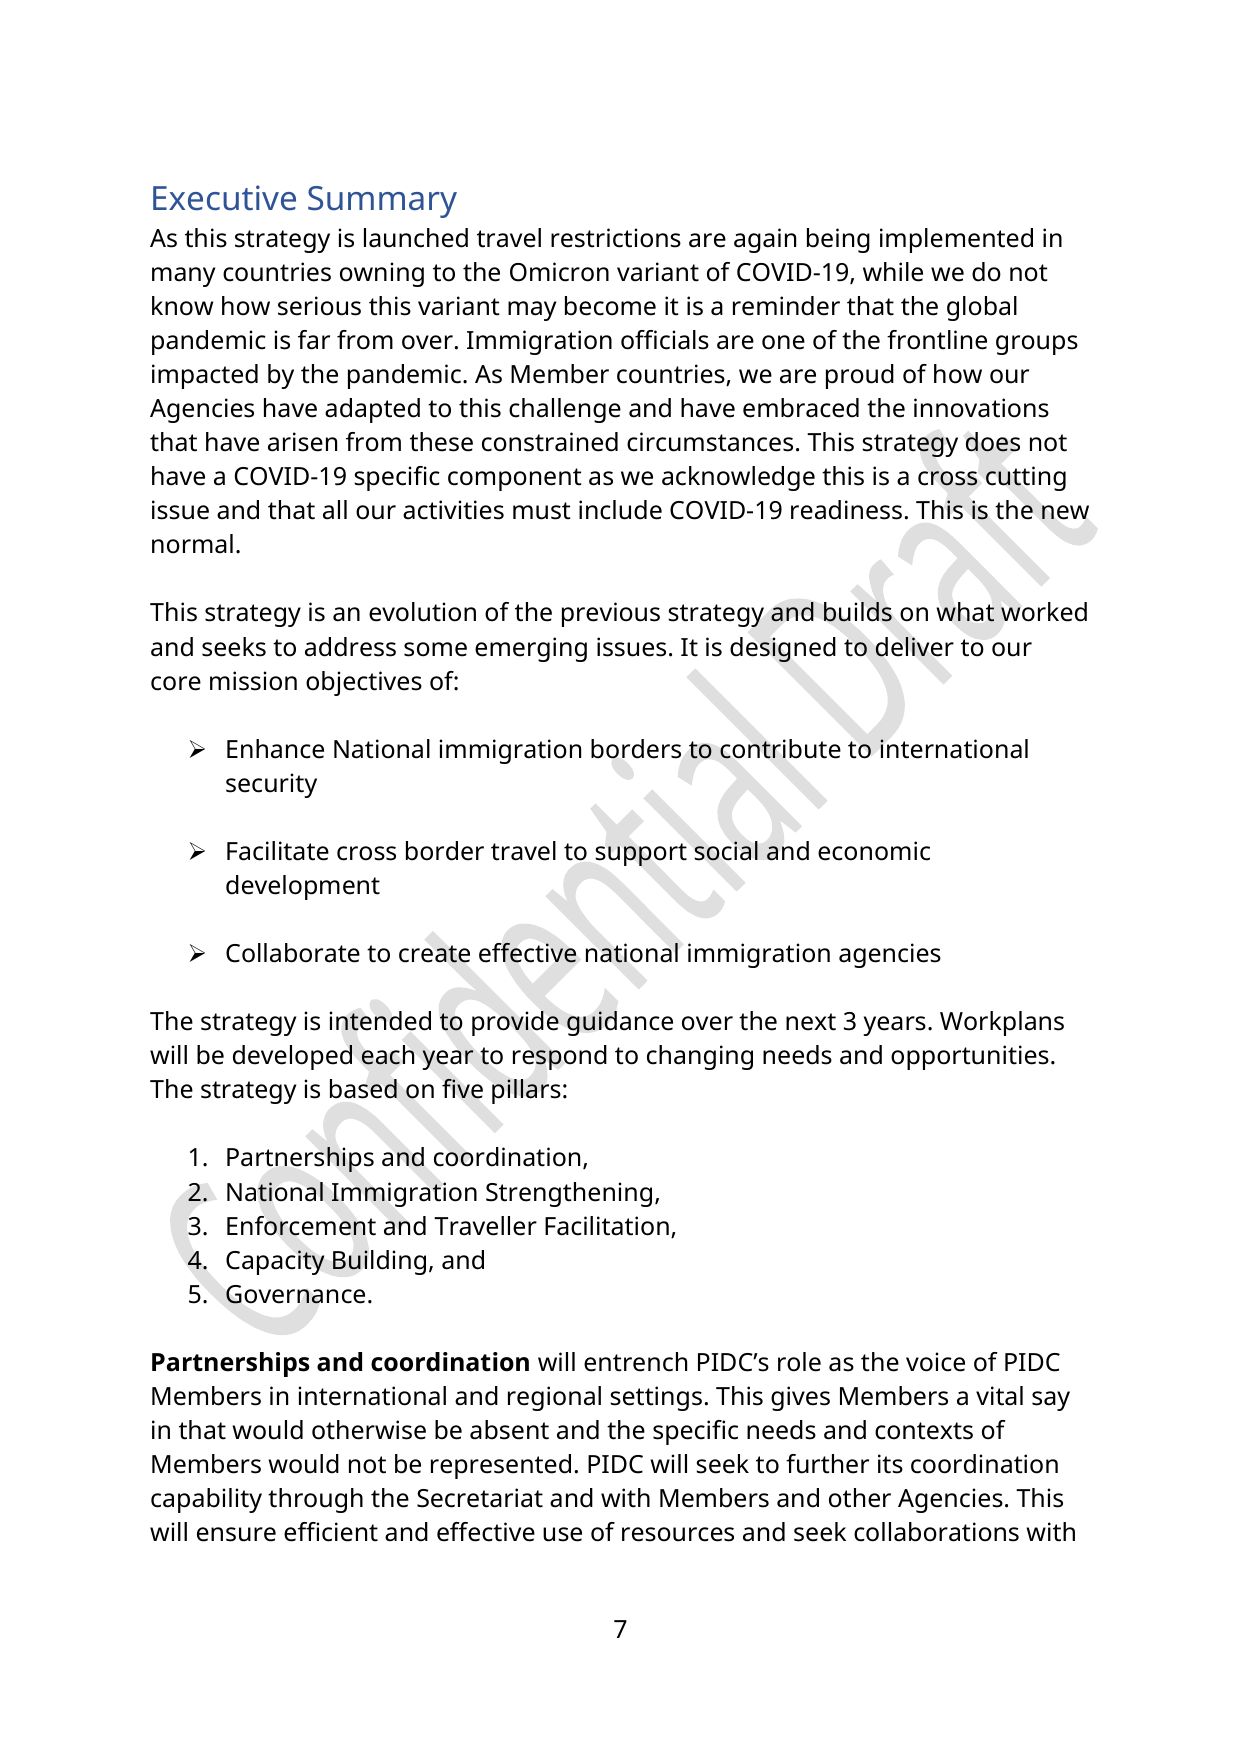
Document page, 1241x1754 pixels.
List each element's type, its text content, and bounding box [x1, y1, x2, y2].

list National Immigration Strengthening, [187, 1174, 1090, 1208]
text The strategy is intended to provide guidance over the next 3 years. Workplans will be developed each year to respond to changing needs and opportunities. The strategy is based on five pillars: [150, 1004, 1090, 1106]
list Collaborate to create effective national immigration agencies [187, 936, 1090, 970]
text This strategy is an evolution of the previous strategy and builds on what worked and seeks to address some emerging issues. It is designed to deliver to our core mission objectives of: [150, 595, 1090, 697]
list Capacity Building, and [187, 1242, 1090, 1276]
text As this strategy is launched travel restrictions are again being implemented in many countries owning to the Omicron variant of COVID-19, while we do not know how serious this variant may become it is a reminder that the global pandemic is far from over. Immigration officials are one of the frontline groups impacted by the pandemic. As Member countries, we are proud of how our Agencies have adapted to this challenge and have embraced the innovations that have arisen from these constrained circumstances. This strategy does not have a COVID-19 specific component as we acknowledge this is a cross cutting issue and that all our activities must include COVID-19 readiness. This is the new normal. [150, 220, 1090, 561]
subtitle Executive Summary [150, 175, 1090, 220]
list Partnerships and coordination, [187, 1140, 1090, 1174]
list Enforcement and Traveller Facilitation, [187, 1208, 1090, 1242]
list Facilitate cross border travel to support social and economic development [187, 833, 1090, 902]
list Governance. [187, 1276, 1090, 1310]
list Enhance National immigration borders to contribute to international security [187, 731, 1090, 799]
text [150, 1344, 1090, 1549]
